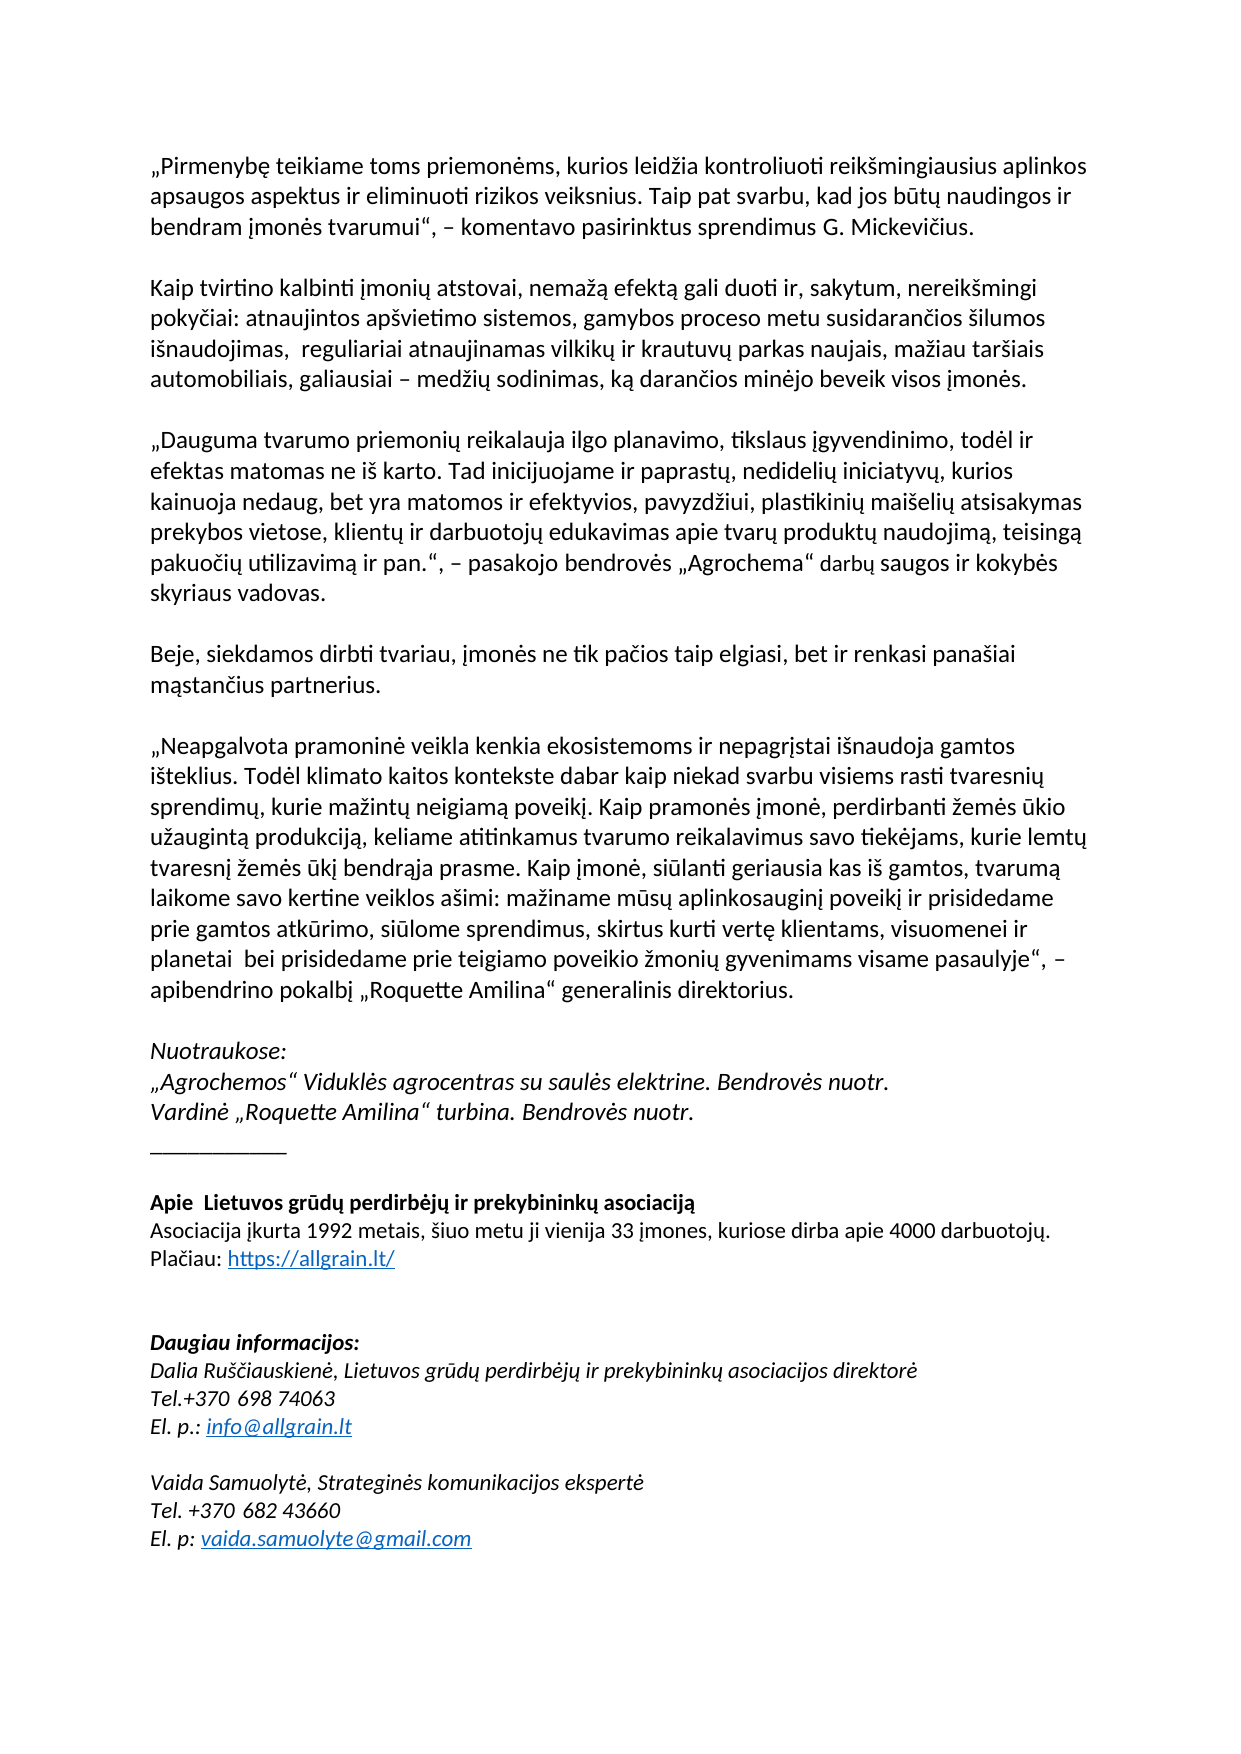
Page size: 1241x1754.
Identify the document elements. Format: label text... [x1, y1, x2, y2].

text Tel. +370 682 43660 [150, 1496, 1090, 1524]
text Tel.+370 698 74063 [150, 1384, 1090, 1412]
text El. p.: info@allgrain.lt [150, 1412, 1090, 1440]
text Nuotraukose: [150, 1035, 1090, 1066]
text Vardinė „Roquette Amilina“ turbina. Bendrovės nuotr. [150, 1096, 1090, 1127]
text Dalia Ruščiauskienė, Lietuvos grūdų perdirbėjų ir prekybininkų asociacijos direktorė [150, 1356, 1090, 1384]
text El. p: vaida.samuolyte@gmail.com [150, 1524, 1090, 1552]
text Asociacija įkurta 1992 metais, šiuo metu ji vienija 33 įmones, kuriose dirba apie 4000 darbuotojų. [150, 1216, 1090, 1244]
text „Dauguma tvarumo priemonių reikalauja ilgo planavimo, tikslaus įgyvendinimo, todėl ir efektas matomas ne iš karto. Tad inicijuojame ir paprastų, nedidelių iniciatyvų, kurios kainuoja nedaug, bet yra matomos ir efektyvios, pavyzdžiui, plastikinių maišelių atsisakymas prekybos vietose, klientų ir darbuotojų edukavimas apie tvarų produktų naudojimą, teisingą pakuočių utilizavimą ir pan.“, – pasakojo bendrovės „Agrochema“ darbų saugos ir kokybės skyriaus vadovas. [150, 425, 1090, 608]
text Plačiau: https://allgrain.lt/ [150, 1244, 1090, 1272]
text Vaida Samuolytė, Strateginės komunikacijos ekspertė [150, 1468, 1090, 1496]
text Kaip tvirtino kalbinti įmonių atstovai, nemažą efektą gali duoti ir, sakytum, nereikšmingi pokyčiai: atnaujintos apšvietimo sistemos, gamybos proceso metu susidarančios šilumos išnaudojimas, reguliariai atnaujinamas vilkikų ir krautuvų parkas naujais, mažiau taršiais automobiliais, galiausiai – medžių sodinimas, ką darančios minėjo beveik visos įmonės. [150, 272, 1090, 394]
text Apie Lietuvos grūdų perdirbėjų ir prekybininkų asociaciją [150, 1188, 1090, 1216]
text Beje, siekdamos dirbti tvariau, įmonės ne tik pačios taip elgiasi, bet ir renkasi panašiai mąstančius partnerius. [150, 638, 1090, 699]
text ___________ [150, 1127, 1090, 1157]
text „Agrochemos“ Viduklės agrocentras su saulės elektrine. Bendrovės nuotr. [150, 1066, 1090, 1096]
text Daugiau informacijos: [150, 1328, 1090, 1356]
text „Neapgalvota pramoninė veikla kenkia ekosistemoms ir nepagrįstai išnaudoja gamtos išteklius. Todėl klimato kaitos kontekste dabar kaip niekad svarbu visiems rasti tvaresnių sprendimų, kurie mažintų neigiamą poveikį. Kaip pramonės įmonė, perdirbanti žemės ūkio užaugintą produkciją, keliame atitinkamus tvarumo reikalavimus savo tiekėjams, kurie lemtų tvaresnį žemės ūkį bendrąja prasme. Kaip įmonė, siūlanti geriausia kas iš gamtos, tvarumą laikome savo kertine veiklos ašimi: mažiname mūsų aplinkosauginį poveikį ir prisidedame prie gamtos atkūrimo, siūlome sprendimus, skirtus kurti vertę klientams, visuomenei ir planetai bei prisidedame prie teigiamo poveikio žmonių gyvenimams visame pasaulyje“, – apibendrino pokalbį „Roquette Amilina“ generalinis direktorius. [150, 730, 1090, 1004]
text „Pirmenybę teikiame toms priemonėms, kurios leidžia kontroliuoti reikšmingiausius aplinkos apsaugos aspektus ir eliminuoti rizikos veiksnius. Taip pat svarbu, kad jos būtų naudingos ir bendram įmonės tvarumui“, – komentavo pasirinktus sprendimus G. Mickevičius. [150, 150, 1090, 242]
